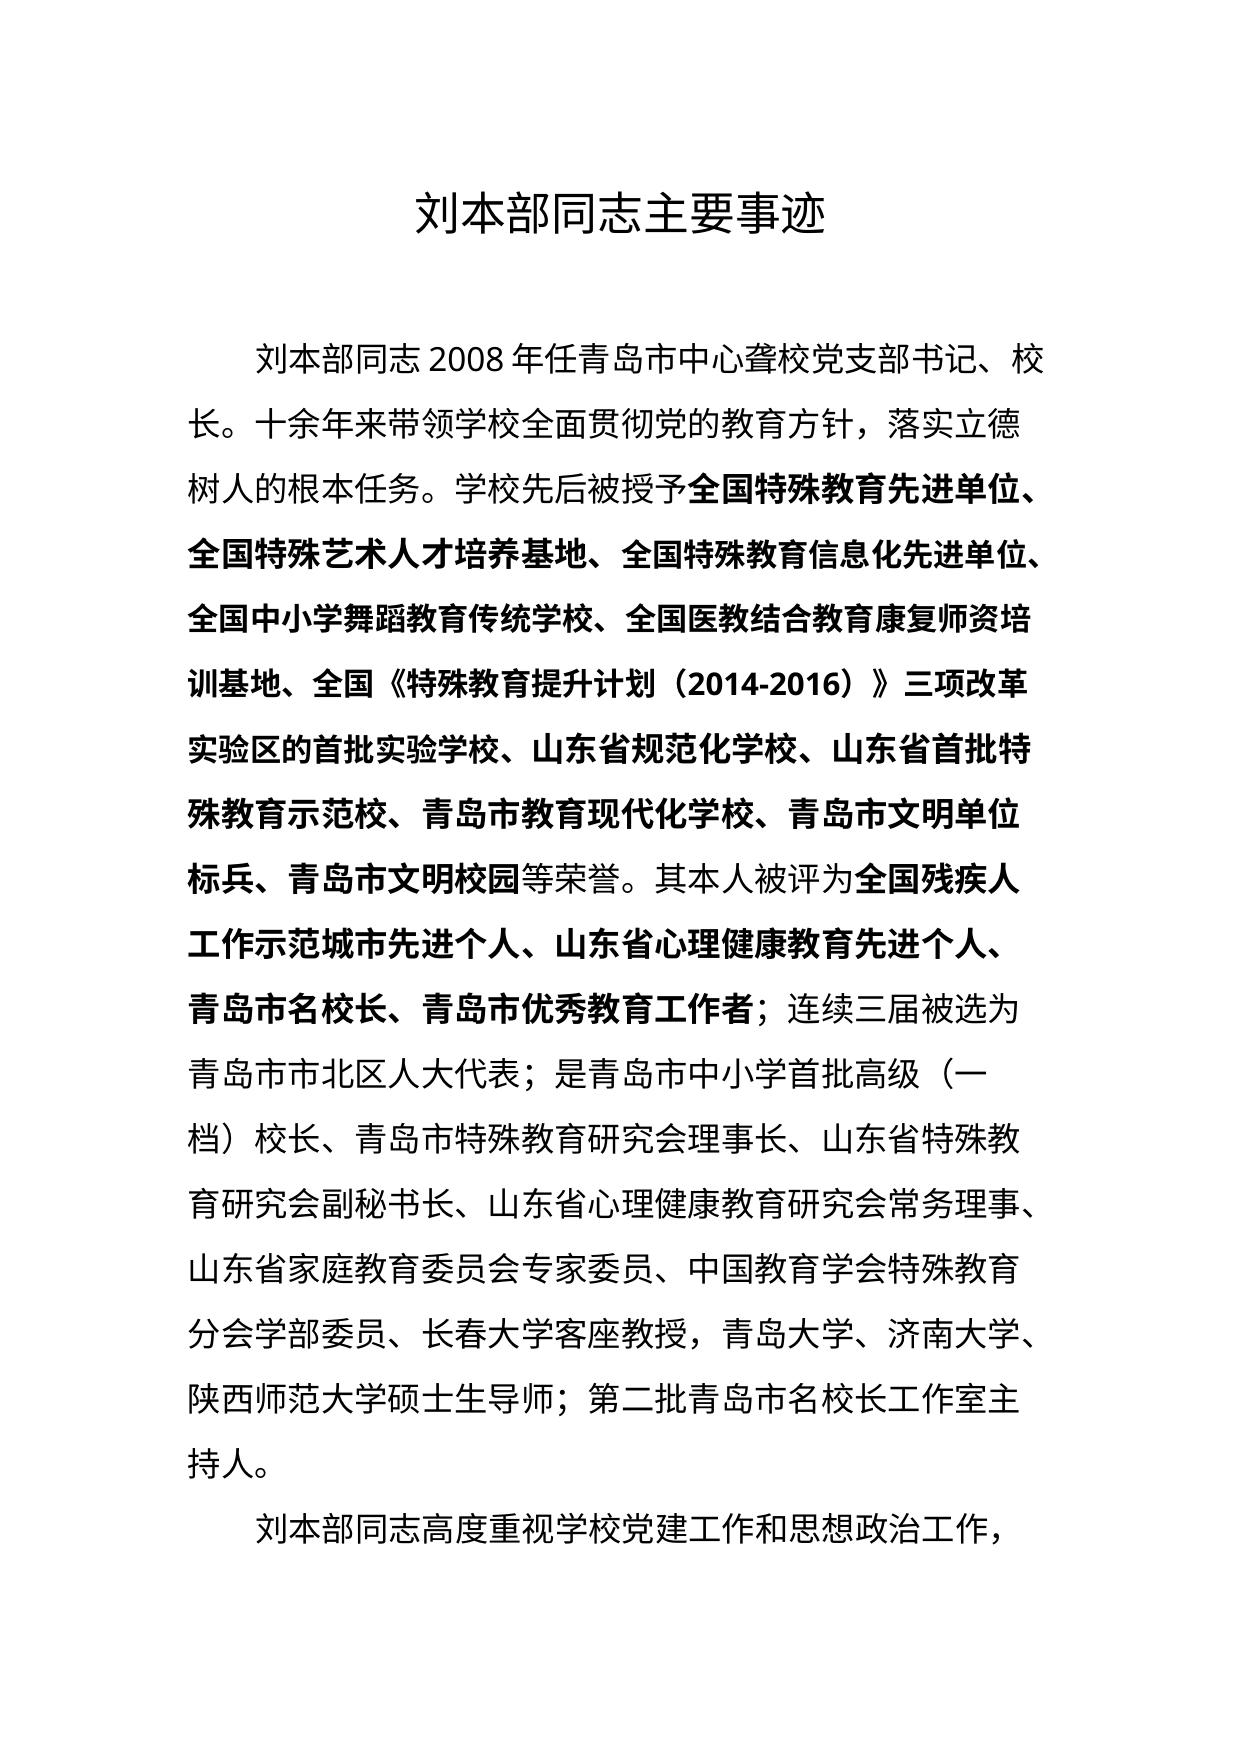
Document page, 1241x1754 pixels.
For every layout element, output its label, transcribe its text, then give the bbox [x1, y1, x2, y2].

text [187, 1494, 1053, 1559]
text 刘本部同志2008年任青岛市中心聋校党支部书记、校长。十余年来带领学校全面贯彻党的教育方针，落实立德树人的根本任务。学校先后被授予全国特殊教育先进单位、全国特殊艺术人才培养基地、全国特殊教育信息化先进单位、全国中小学舞蹈教育传统学校、全国医教结合教育康复师资培训基地、全国《特殊教育提升计划（2014-2016）》三项改革实验区的首批实验学校、山东省规范化学校、山东省首批特殊教育示范校、青岛市教育现代化学校、青岛市文明单位标兵、青岛市文明校园等荣誉。其本人被评为全国残疾人工作示范城市先进个人、山东省心理健康教育先进个人、青岛市名校长、青岛市优秀教育工作者；连续三届被选为青岛市市北区人大代表；是青岛市中小学首批高级（一档）校长、青岛市特殊教育研究会理事长、山东省特殊教育研究会副秘书长、山东省心理健康教育研究会常务理事、山东省家庭教育委员会专家委员、中国教育学会特殊教育分会学部委员、长春大学客座教授，青岛大学、济南大学、陕西师范大学硕士生导师；第二批青岛市名校长工作室主持人。 [187, 324, 1053, 1494]
text 刘本部同志主要事迹 [187, 162, 1053, 259]
